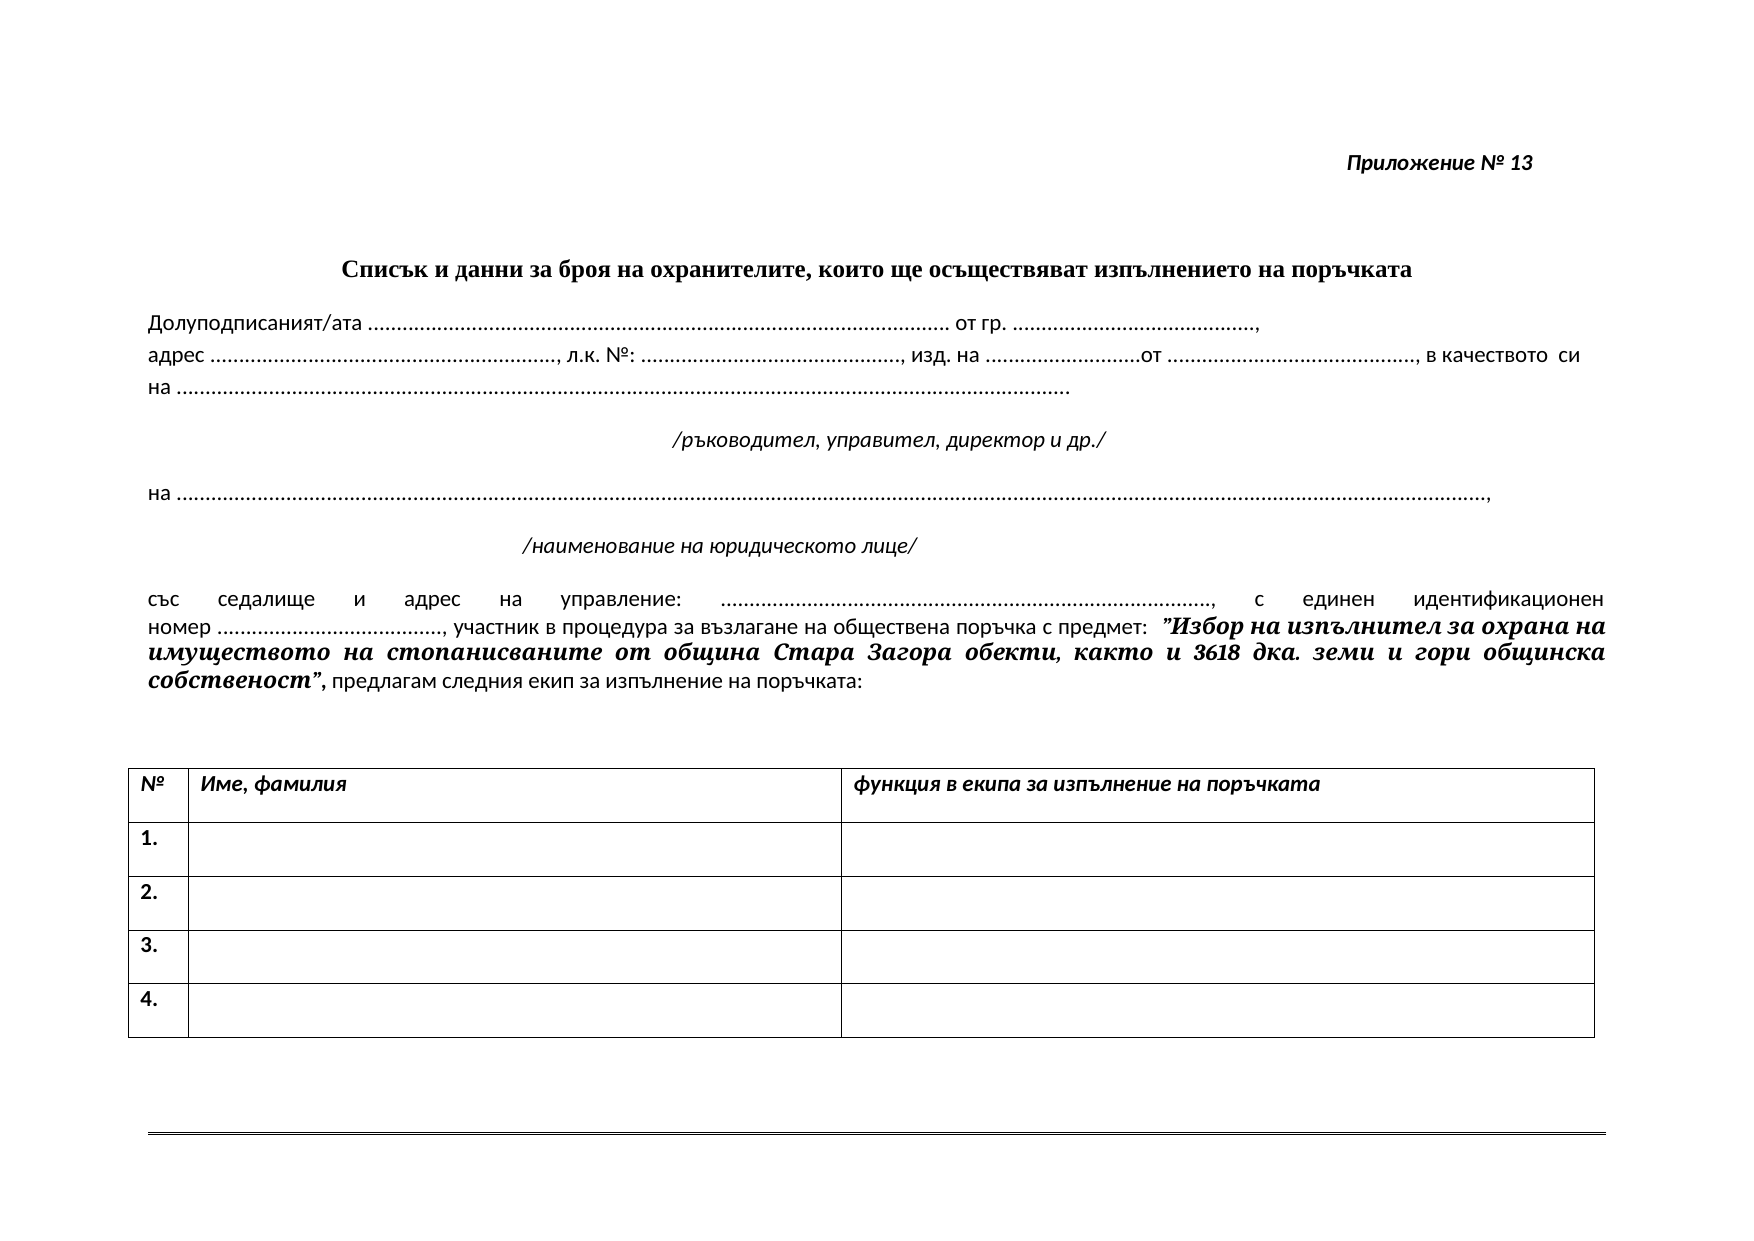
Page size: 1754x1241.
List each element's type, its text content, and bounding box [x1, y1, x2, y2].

table_header № [129, 769, 188, 822]
table_cell 3. [129, 931, 188, 983]
table_cell 2. [129, 877, 188, 929]
text на ..................................................................................................................................................................................................................................., [148, 478, 1606, 506]
text /наименование на юридическото лице/ [148, 531, 1606, 559]
table_cell [842, 931, 1594, 983]
table_cell [842, 984, 1594, 1037]
text /ръководител, управител, директор и др./ [148, 425, 1606, 453]
table_cell [189, 984, 841, 1037]
table_header функция в екипа за изпълнение на поръчката [842, 769, 1594, 822]
text Долуподписаният/ата ..................................................................................................... от гр. .........................................., адрес ............................................................, л.к. №: ............................................., изд. на ...........................от ..........................................., в качеството си на ........................................................................................................................................................... [148, 308, 1606, 400]
table_cell 1. [129, 823, 188, 876]
table_cell [189, 823, 841, 876]
table_header Име, фамилия [189, 769, 841, 822]
text Приложение № 13 [1198, 148, 1606, 176]
text Списък и данни за броя на охранителите, които ще осъществяват изпълнението на поръчката [148, 254, 1606, 282]
table_cell [842, 823, 1594, 876]
table_cell [842, 877, 1594, 929]
table_cell [189, 931, 841, 983]
table_cell [189, 877, 841, 929]
table_cell 4. [129, 984, 188, 1037]
text със седалище и адрес на управление: ....................................................................................., с единен идентификационен номер ......................................., участник в процедура за възлагане на обществена поръчка с предмет: ”Избор на изпълнител за охрана на имуществото на стопанисваните от община Стара Загора обекти, както и 3618 дка. земи и гори общинска собственост”, предлагам следния екип за изпълнение на поръчката: [148, 584, 1606, 694]
